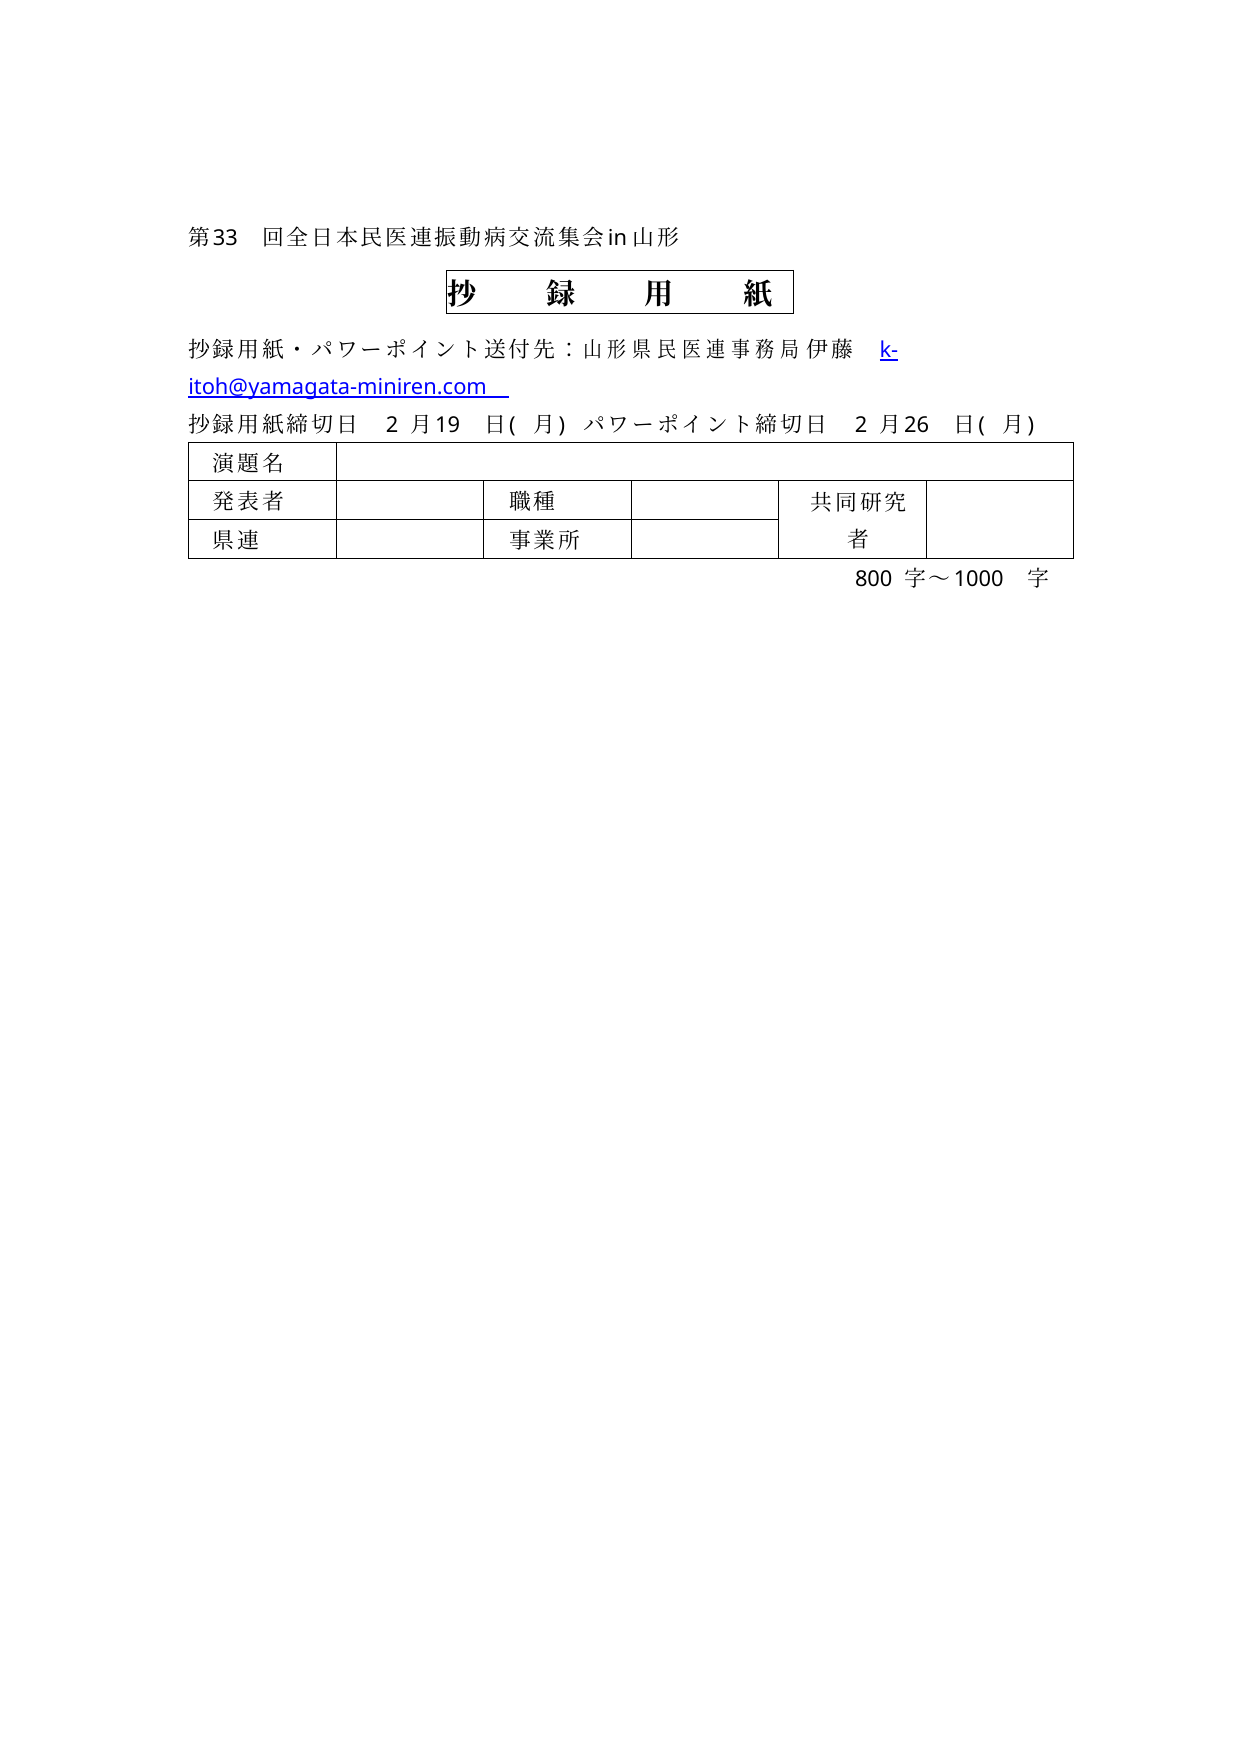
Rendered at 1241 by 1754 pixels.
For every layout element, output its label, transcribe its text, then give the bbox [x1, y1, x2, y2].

table_cell 発表者 [189, 481, 336, 519]
text 抄録用紙締切日 2月19日(月) パワーポイント締切日 2月26日(月) [188, 404, 1052, 442]
text 800字～1000字 [188, 559, 1052, 596]
table_cell 事業所 [484, 520, 631, 557]
text 第33回全日本民医連振動病交流集会in山形 [188, 217, 1052, 254]
table_cell [632, 481, 778, 519]
text 抄 録 用 紙 [188, 254, 1052, 329]
table_cell 県連 [189, 520, 336, 557]
table_cell [927, 481, 1073, 557]
table_cell [337, 481, 483, 519]
table_header 演題名 [189, 443, 336, 480]
table_cell 共同研究者 [779, 481, 926, 557]
table_header [337, 443, 1073, 480]
table_cell 職種 [484, 481, 631, 519]
table_cell [632, 520, 778, 557]
table_cell [337, 520, 483, 557]
text 抄録用紙・パワーポイント送付先：山形県民医連事務局伊藤k-itoh@yamagata-miniren.com [188, 329, 1052, 404]
